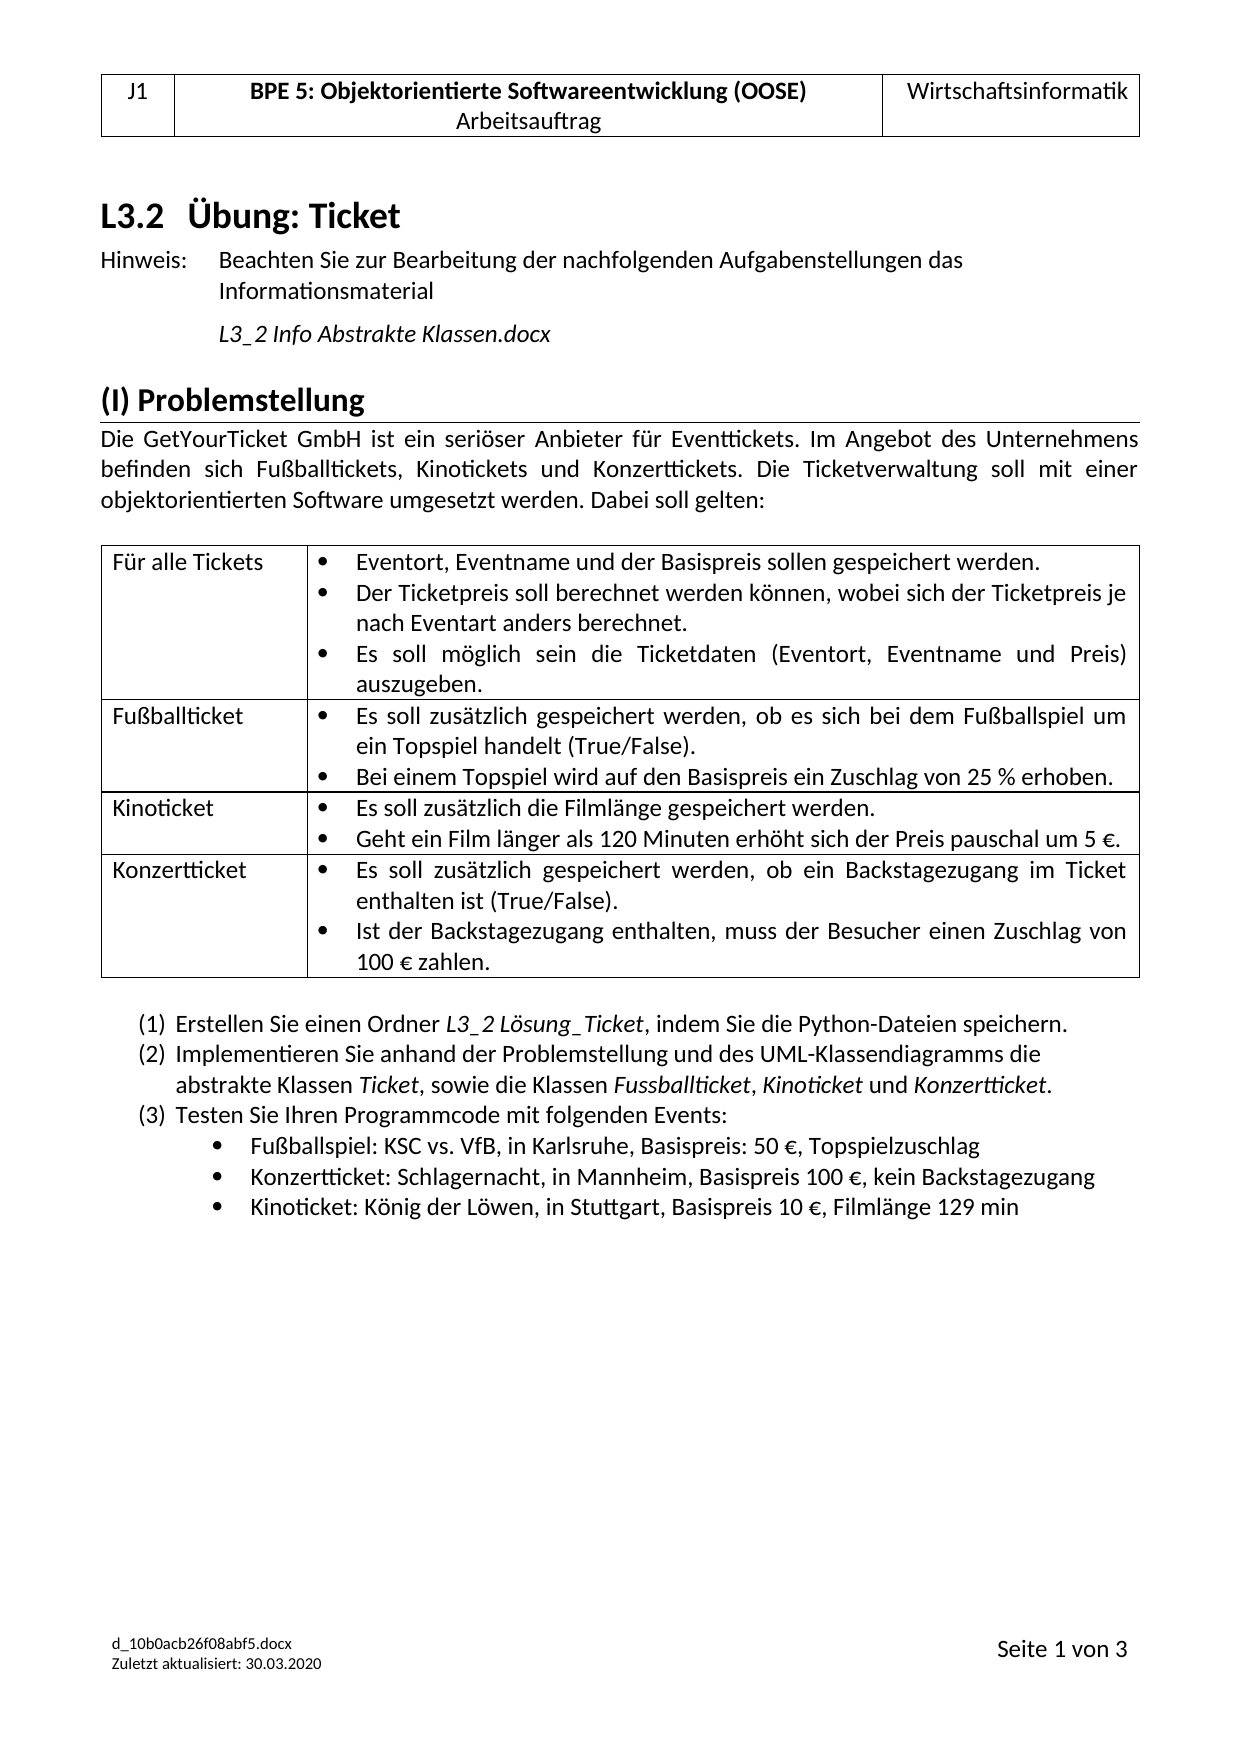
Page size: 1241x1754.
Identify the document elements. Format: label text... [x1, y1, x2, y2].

list Kinoticket: König der Löwen, in Stuttgart, Basispreis 10 €, Filmlänge 129 min [213, 1191, 1140, 1222]
list Testen Sie Ihren Programmcode mit folgenden Events: [138, 1100, 1140, 1130]
text L3_2 Info Abstrakte Klassen.docx [145, 318, 1140, 349]
list Hinweis: Beachten Sie zur Bearbeitung der nachfolgenden Aufgabenstellungen das Informationsmaterial [100, 244, 1140, 306]
table_header Eventort, Eventname und der Basispreis sollen gespeichert werden. Der Ticketpreis soll berechnet werden können, wobei sich der Ticketpreis je nach Eventart anders berechnet. Es soll möglich sein die Ticketdaten (Eventort, Eventname und Preis) auszugeben. [308, 546, 1139, 699]
table_cell Es soll zusätzlich die Filmlänge gespeichert werden. Geht ein Film länger als 120 Minuten erhöht sich der Preis pauschal um 5 €. [308, 793, 1139, 853]
table_cell Es soll zusätzlich gespeichert werden, ob es sich bei dem Fußballspiel um ein Topspiel handelt (True/False). Bei einem Topspiel wird auf den Basispreis ein Zuschlag von 25 % erhoben. [308, 700, 1139, 791]
table_cell Konzertticket [102, 855, 307, 977]
table_cell Es soll zusätzlich gespeichert werden, ob ein Backstagezugang im Ticket enthalten ist (True/False). Ist der Backstagezugang enthalten, muss der Besucher einen Zuschlag von 100 € zahlen. [308, 855, 1139, 977]
list Implementieren Sie anhand der Problemstellung und des UML-Klassendiagramms die abstrakte Klassen Ticket, sowie die Klassen Fussballticket, Kinoticket und Konzertticket. [138, 1039, 1140, 1100]
list Erstellen Sie einen Ordner L3_2 Lösung_Ticket, indem Sie die Python-Dateien speichern. [138, 1008, 1140, 1039]
subtitle Übung: Ticket [100, 192, 1140, 238]
list Konzertticket: Schlagernacht, in Mannheim, Basispreis 100 €, kein Backstagezugang [213, 1161, 1140, 1191]
list Fußballspiel: KSC vs. VfB, in Karlsruhe, Basispreis: 50 €, Topspielzuschlag [213, 1130, 1140, 1161]
text Die GetYourTicket GmbH ist ein seriöser Anbieter für Eventtickets. Im Angebot des Unternehmens befinden sich Fußballtickets, Kinotickets und Konzerttickets. Die Ticketverwaltung soll mit einer objektorientierten Software umgesetzt werden. Dabei soll gelten: [100, 423, 1140, 514]
table_cell Fußballticket [102, 700, 307, 791]
text (I) Problemstellung [100, 379, 1140, 422]
table_cell Kinoticket [102, 793, 307, 853]
table_header Für alle Tickets [102, 546, 307, 699]
